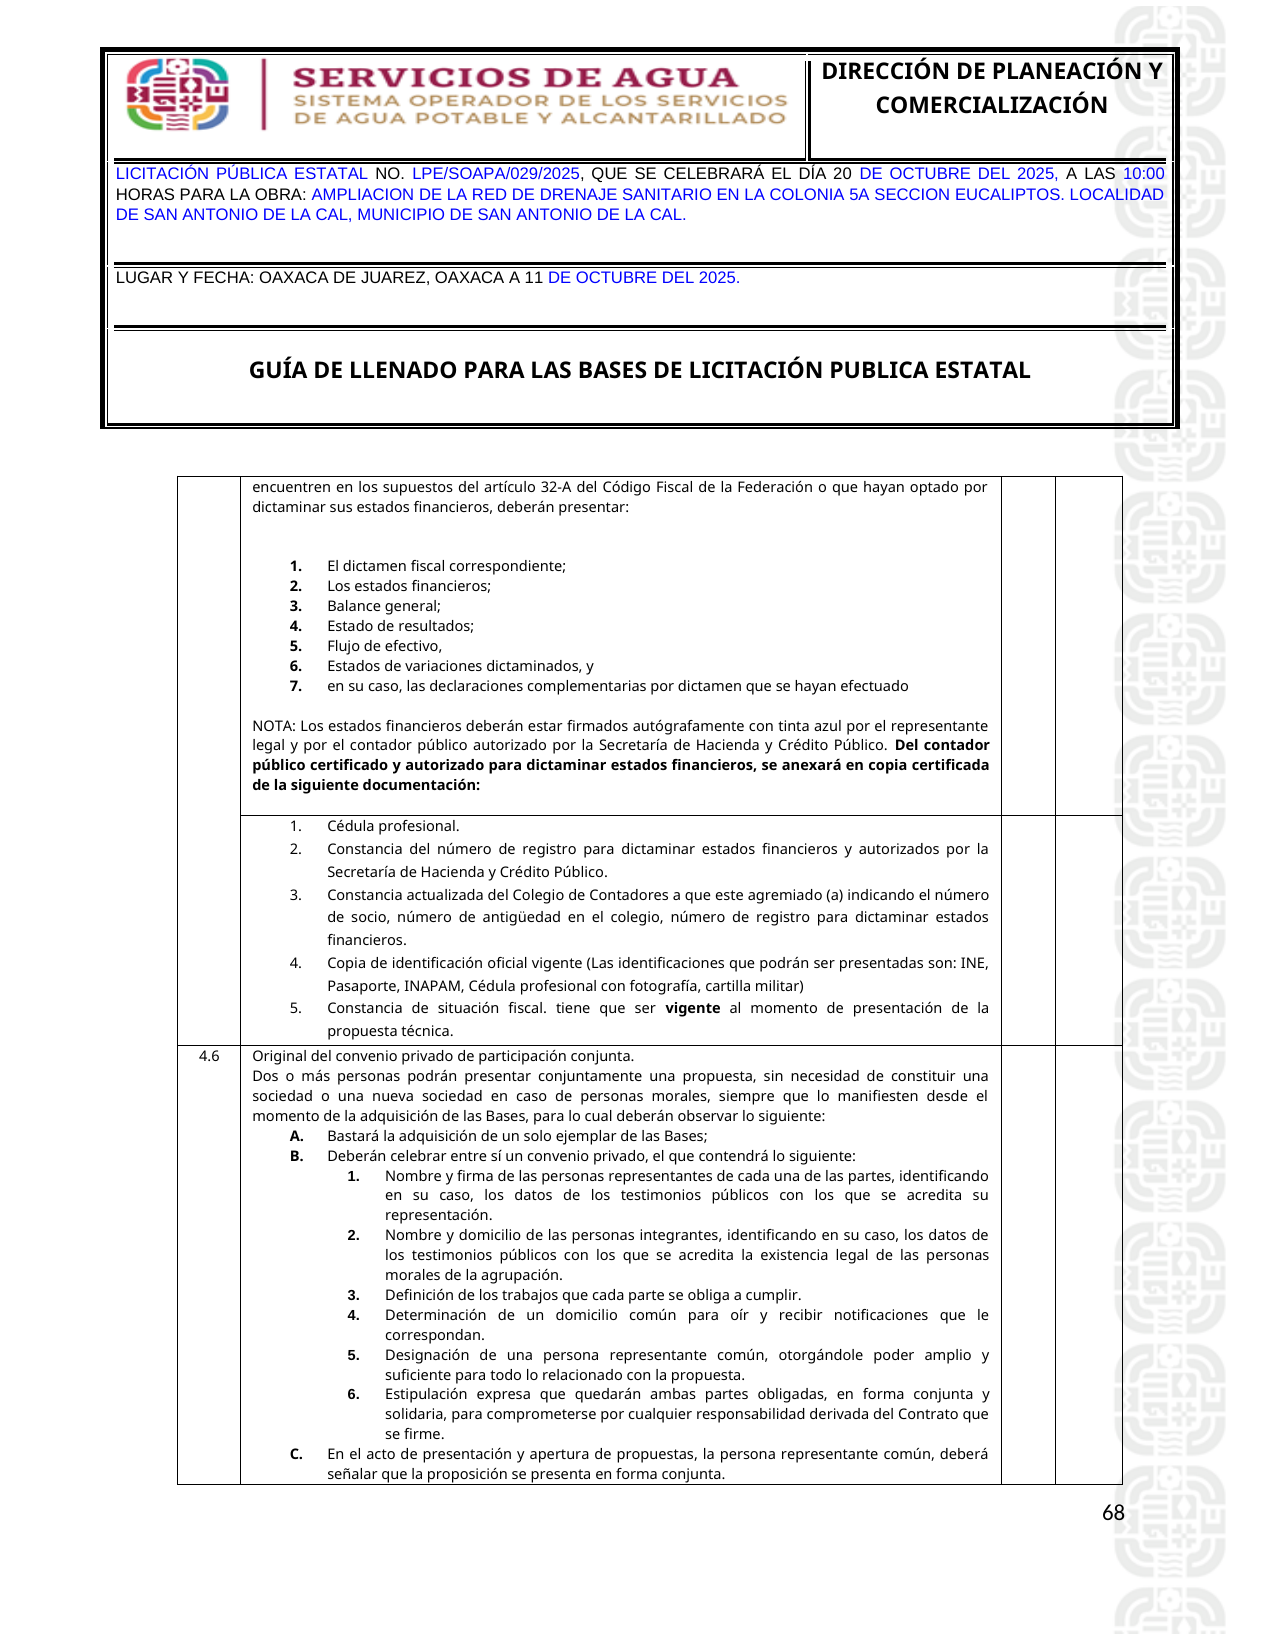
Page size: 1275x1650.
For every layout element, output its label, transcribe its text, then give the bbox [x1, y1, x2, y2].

table_cell 4.6 [178, 1046, 240, 1484]
table_cell Cédula profesional. Constancia del número de registro para dictaminar estados financieros y autorizados por la Secretaría de Hacienda y Crédito Público. Constancia actualizada del Colegio de Contadores a que este agremiado (a) indicando el número de socio, número de antigüedad en el colegio, número de registro para dictaminar estados financieros. Copia de identificación oficial vigente (Las identificaciones que podrán ser presentadas son: INE, Pasaporte, INAPAM, Cédula profesional con fotografía, cartilla militar) Constancia de situación fiscal. tiene que ser vigente al momento de presentación de la propuesta técnica. [241, 816, 1001, 1045]
table_cell [1056, 1046, 1122, 1484]
table_cell [1002, 816, 1055, 1045]
table_cell [1056, 816, 1122, 1045]
picture [1099, 6, 1229, 1634]
picture [1099, 52, 1175, 427]
table_cell [1056, 477, 1122, 815]
table_cell [1002, 1046, 1055, 1484]
table_cell [1002, 477, 1055, 815]
picture [122, 55, 796, 143]
